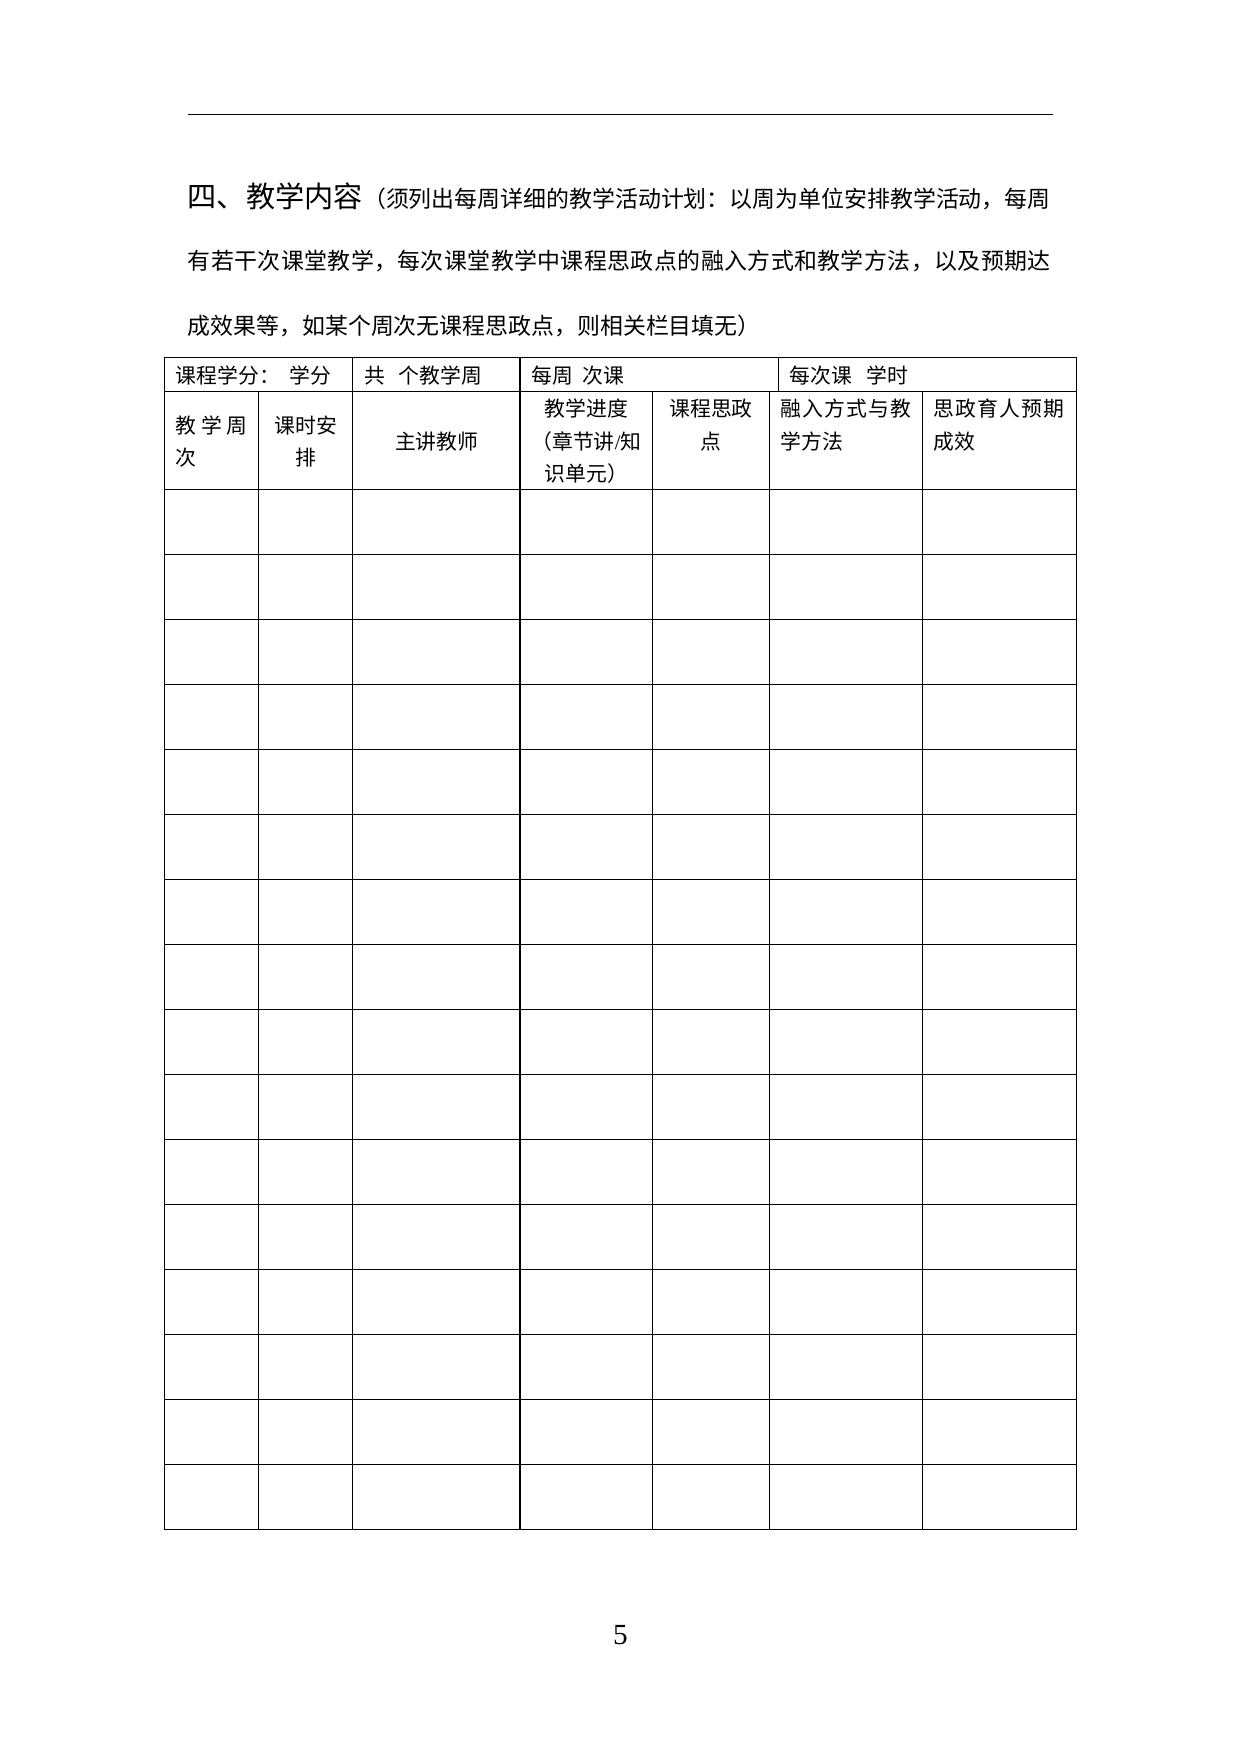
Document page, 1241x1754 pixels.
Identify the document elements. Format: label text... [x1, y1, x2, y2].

table_cell [353, 1335, 519, 1399]
table_cell [353, 1205, 519, 1269]
table_cell [521, 880, 652, 944]
table_cell 教学周次 [165, 392, 258, 489]
table_header 每次课 学时 [779, 358, 1076, 391]
table_cell [653, 880, 769, 944]
table_cell [770, 1465, 922, 1529]
table_cell [521, 1205, 652, 1269]
table_cell 主讲教师 [353, 392, 519, 489]
table_cell [165, 1010, 258, 1074]
table_cell [923, 815, 1076, 879]
table_cell [770, 1075, 922, 1139]
table_cell [259, 490, 352, 554]
table_cell [259, 620, 352, 684]
table_cell [353, 880, 519, 944]
table_cell [521, 1270, 652, 1334]
table_cell [770, 555, 922, 619]
table_cell 融入方式与教学方法 [770, 392, 922, 489]
table_cell [923, 1400, 1076, 1464]
table_header 共 个教学周 [353, 358, 519, 391]
table_cell 课时安排 [259, 392, 352, 489]
table_cell [165, 1335, 258, 1399]
table_cell [165, 945, 258, 1009]
table_cell [353, 1270, 519, 1334]
table_cell [353, 815, 519, 879]
table_cell [259, 815, 352, 879]
table_cell [653, 1465, 769, 1529]
table_cell [923, 555, 1076, 619]
table_cell [165, 620, 258, 684]
table_cell [770, 1270, 922, 1334]
table_cell [259, 750, 352, 814]
table_cell [259, 1205, 352, 1269]
table_cell [770, 620, 922, 684]
table_cell [923, 1335, 1076, 1399]
table_cell [653, 815, 769, 879]
table_cell [521, 685, 652, 749]
table_cell [770, 945, 922, 1009]
table_cell [653, 1140, 769, 1204]
table_cell [165, 685, 258, 749]
table_cell [653, 1010, 769, 1074]
table_cell [165, 1140, 258, 1204]
table_cell 思政育人预期成效 [923, 392, 1076, 489]
table_cell [653, 1270, 769, 1334]
table_cell [353, 685, 519, 749]
table_cell [653, 1400, 769, 1464]
table_cell [165, 555, 258, 619]
table_cell [923, 880, 1076, 944]
table_cell [923, 945, 1076, 1009]
table_cell [259, 1075, 352, 1139]
table_cell [923, 1075, 1076, 1139]
table_cell [770, 1140, 922, 1204]
table_cell [259, 1270, 352, 1334]
table_cell [923, 685, 1076, 749]
table_cell [165, 880, 258, 944]
table_cell [770, 1205, 922, 1269]
table_cell [923, 490, 1076, 554]
table_cell [770, 750, 922, 814]
table_cell [521, 490, 652, 554]
table_cell [521, 750, 652, 814]
table_cell [770, 1400, 922, 1464]
table_cell [165, 1270, 258, 1334]
table_cell [653, 685, 769, 749]
table_cell [923, 750, 1076, 814]
table_cell [259, 1400, 352, 1464]
table_cell [259, 685, 352, 749]
table_cell [165, 1075, 258, 1139]
table_cell [653, 945, 769, 1009]
table_cell [353, 1010, 519, 1074]
table_cell [521, 1335, 652, 1399]
table_cell [653, 1075, 769, 1139]
table_cell [770, 1010, 922, 1074]
table_cell [165, 1465, 258, 1529]
table_cell [353, 490, 519, 554]
table_header 课程学分： 学分 [165, 358, 352, 391]
table_cell [259, 1465, 352, 1529]
table_cell [653, 490, 769, 554]
table_cell [770, 1335, 922, 1399]
table_cell [353, 1465, 519, 1529]
table_cell [521, 1465, 652, 1529]
table_cell [165, 490, 258, 554]
table_cell [521, 1010, 652, 1074]
table_cell [653, 555, 769, 619]
table_cell [653, 620, 769, 684]
table_cell [653, 750, 769, 814]
table_cell [521, 555, 652, 619]
table_cell [353, 945, 519, 1009]
table_cell [923, 1140, 1076, 1204]
table_cell [353, 555, 519, 619]
table_cell [923, 1010, 1076, 1074]
table_cell [353, 1400, 519, 1464]
table_cell [923, 620, 1076, 684]
table_cell [770, 815, 922, 879]
table_cell [165, 1400, 258, 1464]
table_cell [353, 1075, 519, 1139]
table_cell [653, 1335, 769, 1399]
table_cell [259, 880, 352, 944]
table_cell [353, 1140, 519, 1204]
table_cell [653, 1205, 769, 1269]
text 四、教学内容（须列出每周详细的教学活动计划：以周为单位安排教学活动，每周有若干次课堂教学，每次课堂教学中课程思政点的融入方式和教学方法，以及预期达成效果等，如某个周次无课程思政点，则相关栏目填无） [187, 162, 1053, 357]
table_cell [259, 1140, 352, 1204]
table_cell [259, 1010, 352, 1074]
table_cell [923, 1270, 1076, 1334]
table_cell [770, 490, 922, 554]
table_cell [521, 620, 652, 684]
table_cell [165, 1205, 258, 1269]
table_cell 教学进度 （章节讲/知识单元） [521, 392, 652, 489]
table_cell [770, 880, 922, 944]
table_cell [165, 750, 258, 814]
table_cell [521, 815, 652, 879]
table_cell [923, 1205, 1076, 1269]
table_cell [259, 1335, 352, 1399]
table_cell [521, 1140, 652, 1204]
table_cell [259, 555, 352, 619]
table_header 每周 次课 [521, 358, 778, 391]
table_cell [521, 1400, 652, 1464]
table_cell [259, 945, 352, 1009]
table_cell [521, 1075, 652, 1139]
table_cell [353, 750, 519, 814]
table_cell [770, 685, 922, 749]
table_cell 课程思政点 [653, 392, 769, 489]
table_cell [353, 620, 519, 684]
table_cell [165, 815, 258, 879]
table_cell [521, 945, 652, 1009]
table_cell [923, 1465, 1076, 1529]
